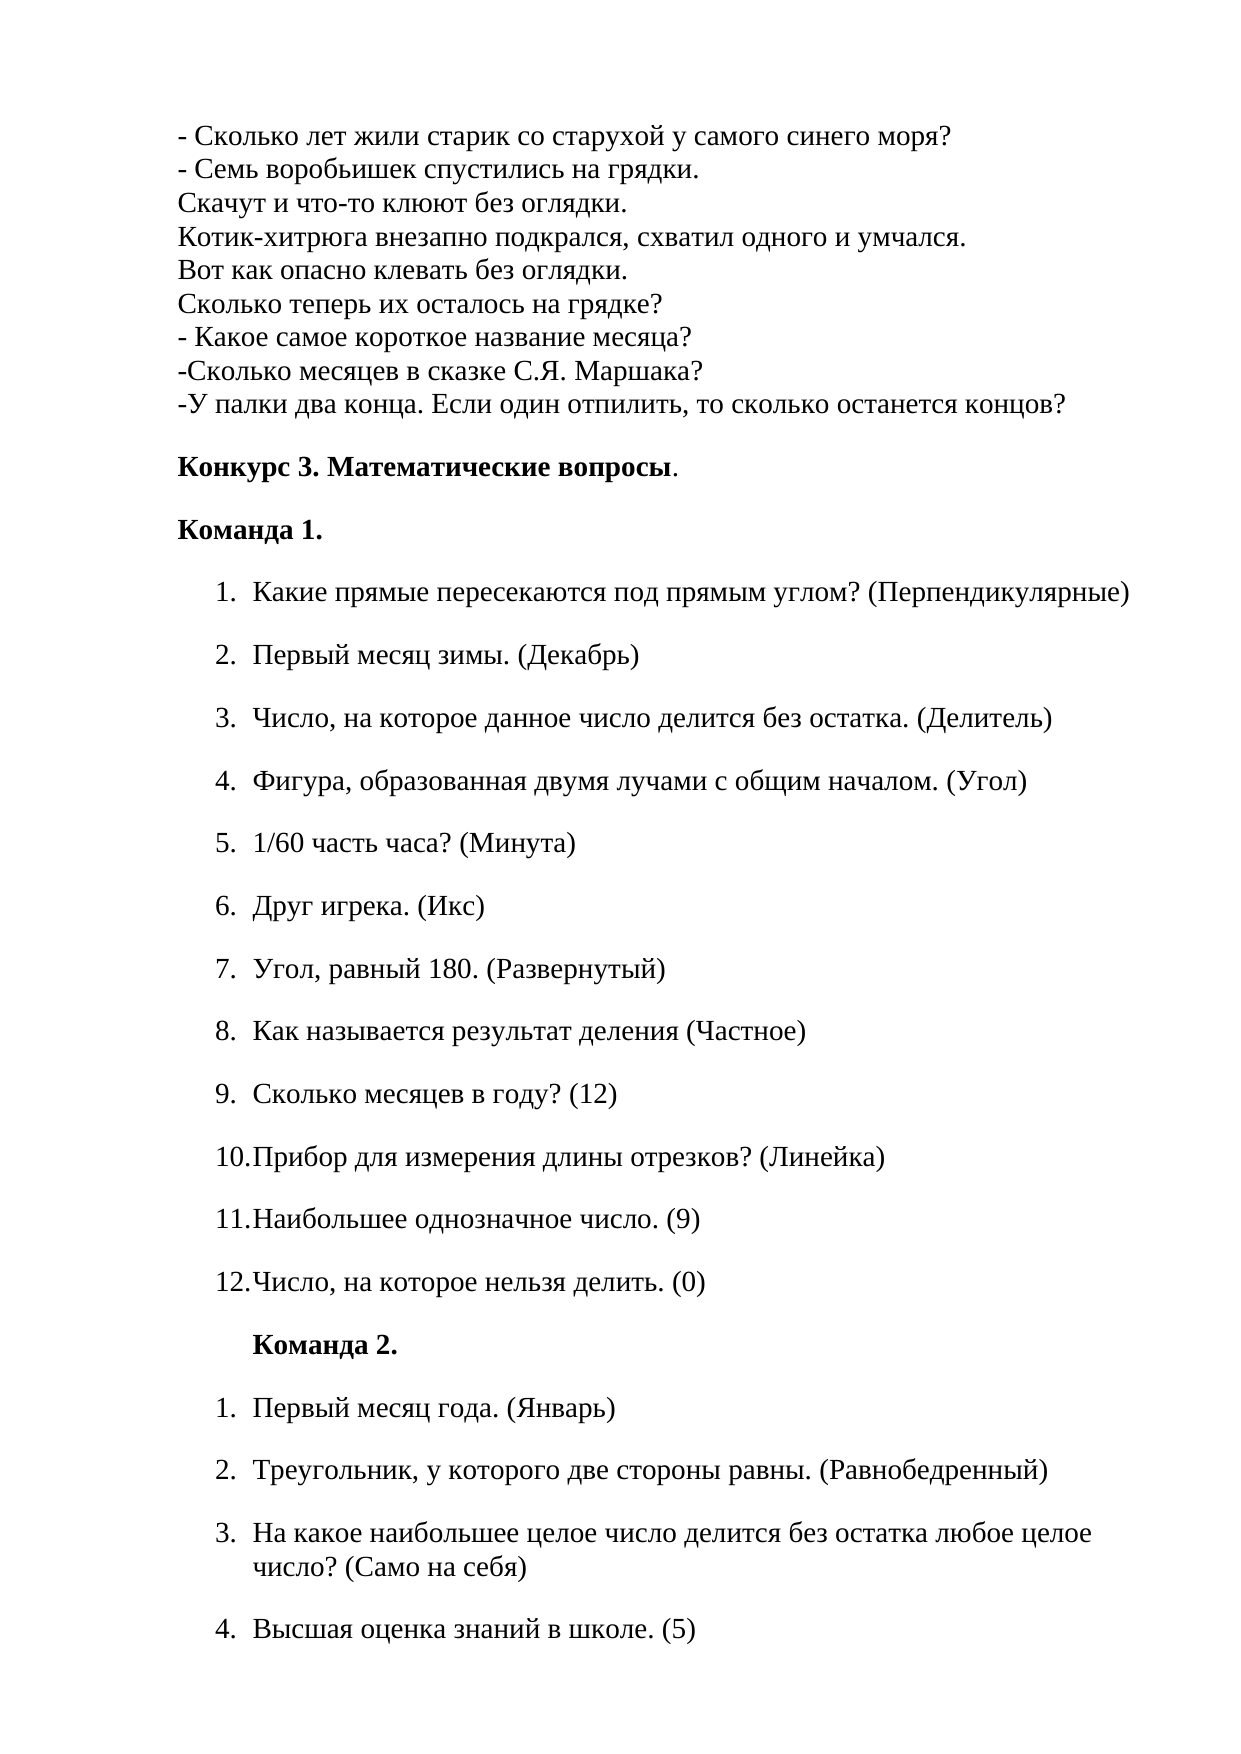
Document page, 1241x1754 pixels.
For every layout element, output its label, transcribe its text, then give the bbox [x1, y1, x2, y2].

list Как называется результат деления (Частное) [215, 1013, 1152, 1047]
list Друг игрека. (Икс) [215, 888, 1152, 922]
text Команда 1. [177, 512, 1152, 545]
text Сколько теперь их осталось на грядке? [177, 286, 1152, 319]
text - Сколько лет жили старик со старухой у самого синего моря? [177, 118, 1152, 152]
list Треугольник, у которого две стороны равны. (Равнобедренный) [215, 1452, 1152, 1486]
text Скачут и что-то клюют без оглядки. [177, 185, 1152, 219]
list Прибор для измерения длины отрезков? (Линейка) [215, 1139, 1152, 1172]
text -Сколько месяцев в сказке С.Я. Маршака? [177, 353, 1152, 386]
list Первый месяц года. (Январь) [215, 1390, 1152, 1423]
list Фигура, образованная двумя лучами с общим началом. (Угол) [215, 763, 1152, 796]
text - Какое самое короткое название месяца? [177, 319, 1152, 353]
list Наибольшее однозначное число. (9) [215, 1202, 1152, 1235]
list Число, на которое данное число делится без остатка. (Делитель) [215, 700, 1152, 733]
text Котик-хитрюга внезапно подкрался, схватил одного и умчался. [177, 219, 1152, 252]
list Первый месяц зимы. (Декабрь) [215, 637, 1152, 671]
list Высшая оценка знаний в школе. (5) [215, 1611, 1152, 1645]
list Какие прямые пересекаются под прямым углом? (Перпендикулярные) [215, 574, 1152, 608]
list Угол, равный 180. (Развернутый) [215, 951, 1152, 984]
list На какое наибольшее целое число делится без остатка любое целое число? (Само на себя) [215, 1515, 1152, 1582]
text Команда 2. [252, 1327, 1152, 1361]
text Вот как опасно клевать без оглядки. [177, 252, 1152, 286]
text - Семь воробьишек спустились на грядки. [177, 152, 1152, 185]
list 1/60 часть часа? (Минута) [215, 825, 1152, 859]
text Конкурс 3. Математические вопросы. [177, 449, 1152, 483]
list Число, на которое нельзя делить. (0) [215, 1264, 1152, 1298]
list Сколько месяцев в году? (12) [215, 1076, 1152, 1110]
text -У палки два конца. Если один отпилить, то сколько останется концов? [177, 386, 1152, 420]
